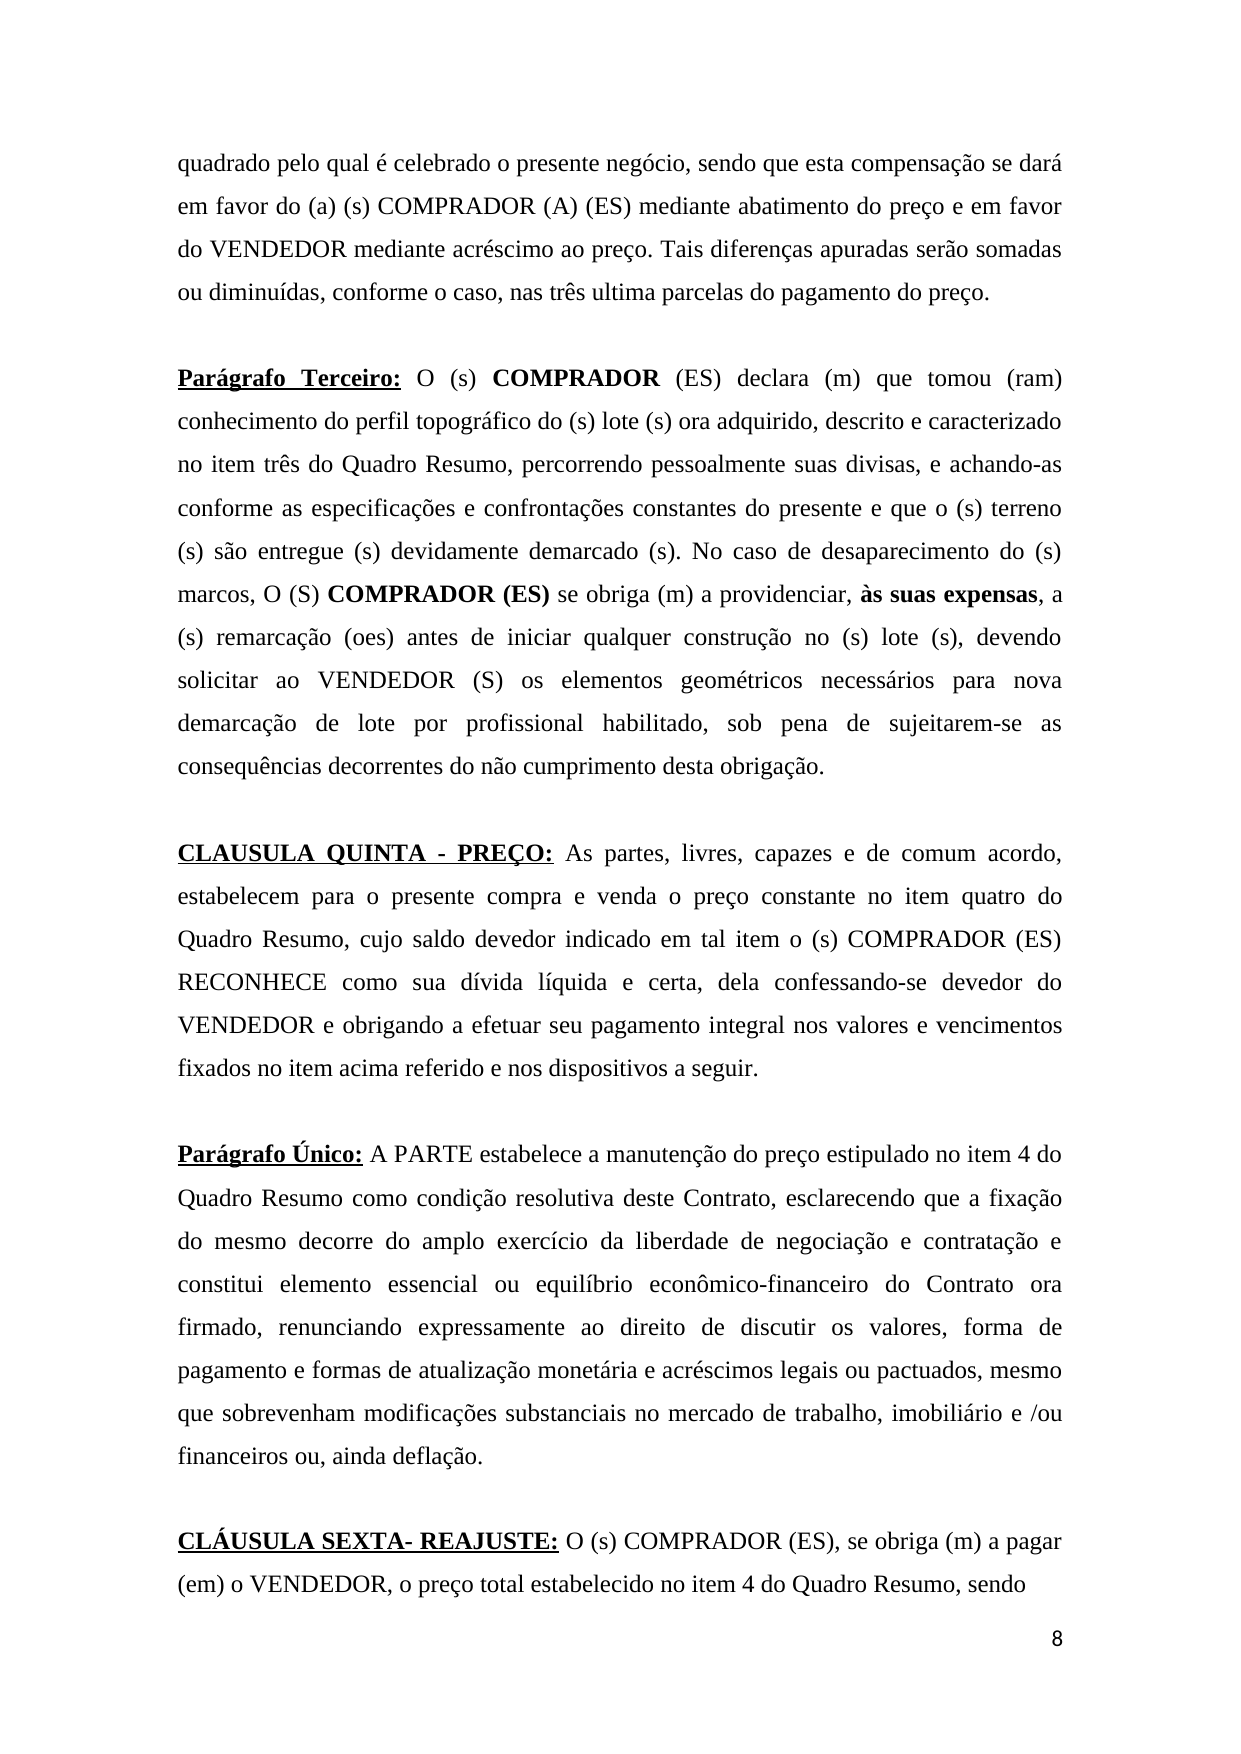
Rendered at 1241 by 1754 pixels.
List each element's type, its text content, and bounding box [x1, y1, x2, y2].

text Parágrafo Único: A PARTE estabelece a manutenção do preço estipulado no item 4 do Quadro Resumo como condição resolutiva deste Contrato, esclarecendo que a fixação do mesmo decorre do amplo exercício da liberdade de negociação e contratação e constitui elemento essencial ou equilíbrio econômico-financeiro do Contrato ora firmado, renunciando expressamente ao direito de discutir os valores, forma de pagamento e formas de atualização monetária e acréscimos legais ou pactuados, mesmo que sobrevenham modificações substanciais no mercado de trabalho, imobiliário e /ou financeiros ou, ainda deflação. [177, 1139, 1063, 1470]
text CLÁUSULA SEXTA- REAJUSTE: O (s) COMPRADOR (ES), se obriga (m) a pagar (em) o VENDEDOR, o preço total estabelecido no item 4 do Quadro Resumo, sendo [177, 1526, 1063, 1598]
text Parágrafo Terceiro: O (s) COMPRADOR (ES) declara (m) que tomou (ram) conhecimento do perfil topográfico do (s) lote (s) ora adquirido, descrito e caracterizado no item três do Quadro Resumo, percorrendo pessoalmente suas divisas, e achando-as conforme as especificações e confrontações constantes do presente e que o (s) terreno (s) são entregue (s) devidamente demarcado (s). No caso de desaparecimento do (s) marcos, O (S) COMPRADOR (ES) se obriga (m) a providenciar, às suas expensas, a (s) remarcação (oes) antes de iniciar qualquer construção no (s) lote (s), devendo solicitar ao VENDEDOR (S) os elementos geométricos necessários para nova demarcação de lote por profissional habilitado, sob pena de sujeitarem-se as consequências decorrentes do não cumprimento desta obrigação. [177, 363, 1063, 780]
text CLAUSULA QUINTA - PREÇO: As partes, livres, capazes e de comum acordo, estabelecem para o presente compra e venda o preço constante no item quatro do Quadro Resumo, cujo saldo devedor indicado em tal item o (s) COMPRADOR (ES) RECONHECE como sua dívida líquida e certa, dela confessando-se devedor do VENDEDOR e obrigando a efetuar seu pagamento integral nos valores e vencimentos fixados no item acima referido e nos dispositivos a seguir. [177, 838, 1063, 1082]
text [177, 148, 1063, 306]
